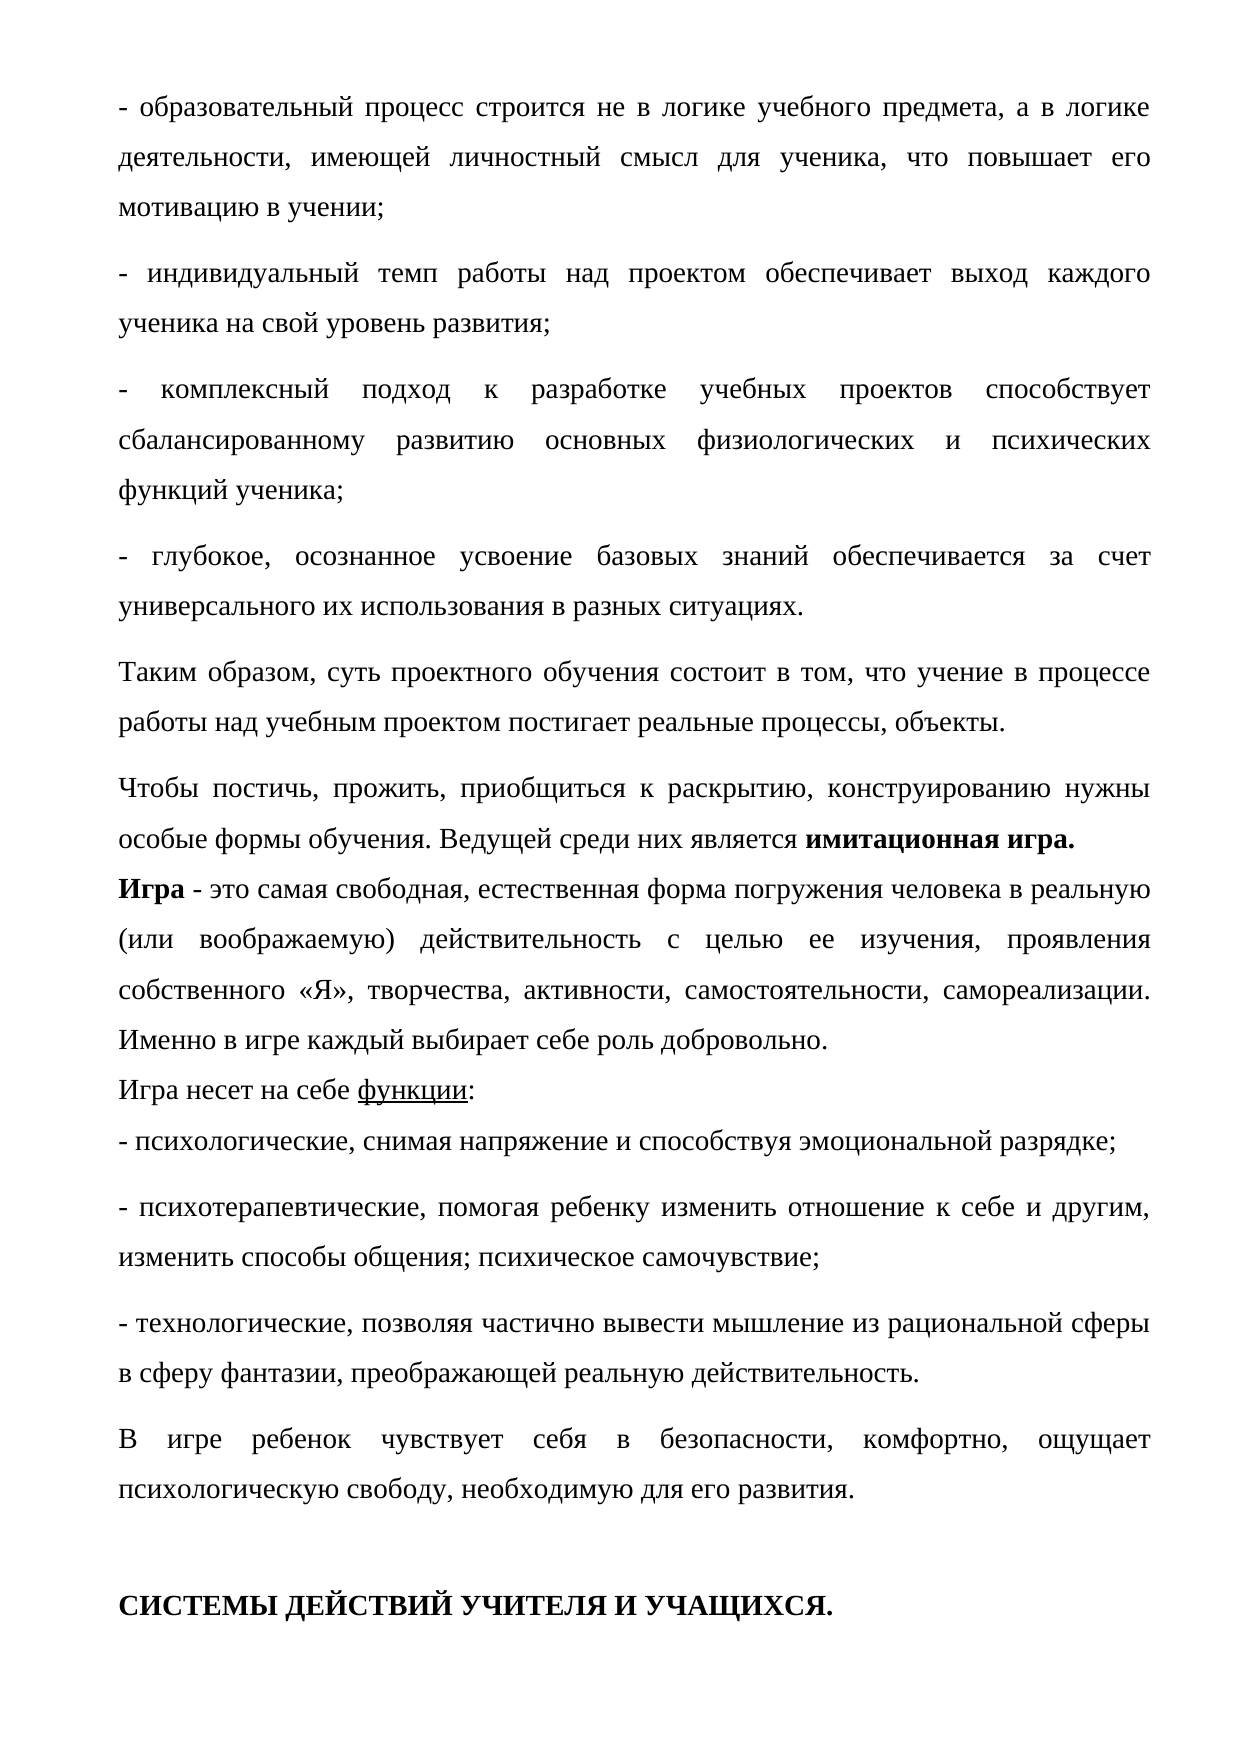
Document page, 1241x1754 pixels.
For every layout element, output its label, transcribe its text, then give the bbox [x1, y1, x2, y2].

text СИСТЕМЫ ДЕЙСТВИЙ УЧИТЕЛЯ И УЧАЩИХСЯ. [118, 1537, 1152, 1621]
text - комплексный подход к разработке учебных проектов способствует сбалансированному развитию основных физиологических и психических функций ученика; [118, 371, 1152, 506]
text - глубокое, осознанное усвоение базовых знаний обеспечивается за счет универсального их использования в разных ситуациях. [118, 538, 1152, 622]
text Игра несет на себе функции: [118, 1072, 1152, 1106]
text - образовательный процесс строится не в логике учебного предмета, а в логике деятельности, имеющей личностный смысл для ученика, что повышает его мотивацию в учении; [118, 89, 1152, 223]
text - психотерапевтические, помогая ребенку изменить отношение к себе и другим, изменить способы общения; психическое самочувствие; [118, 1189, 1152, 1272]
text - индивидуальный темп работы над проектом обеспечивает выход каждого ученика на свой уровень развития; [118, 255, 1152, 339]
text Таким образом, суть проектного обучения состоит в том, что учение в процессе работы над учебным проектом постигает реальные процессы, объекты. [118, 654, 1152, 738]
text Чтобы постичь, прожить, приобщиться к раскрытию, конструированию нужны особые формы обучения. Ведущей среди них является имитационная игра. [118, 771, 1152, 854]
text В игре ребенок чувствует себя в безопасности, комфортно, ощущает психологическую свободу, необходимую для его развития. [118, 1421, 1152, 1505]
text Игра - это самая свободная, естественная форма погружения человека в реальную (или воображаемую) действительность с целью ее изучения, проявления собственного «Я», творчества, активности, самостоятельности, самореализации. Именно в игре каждый выбирает себе роль добровольно. [118, 871, 1152, 1056]
text - психологические, снимая напряжение и способствуя эмоциональной разрядке; [118, 1123, 1152, 1156]
text - технологические, позволяя частично вывести мышление из рациональной сферы в сферу фантазии, преображающей реальную действительность. [118, 1305, 1152, 1389]
